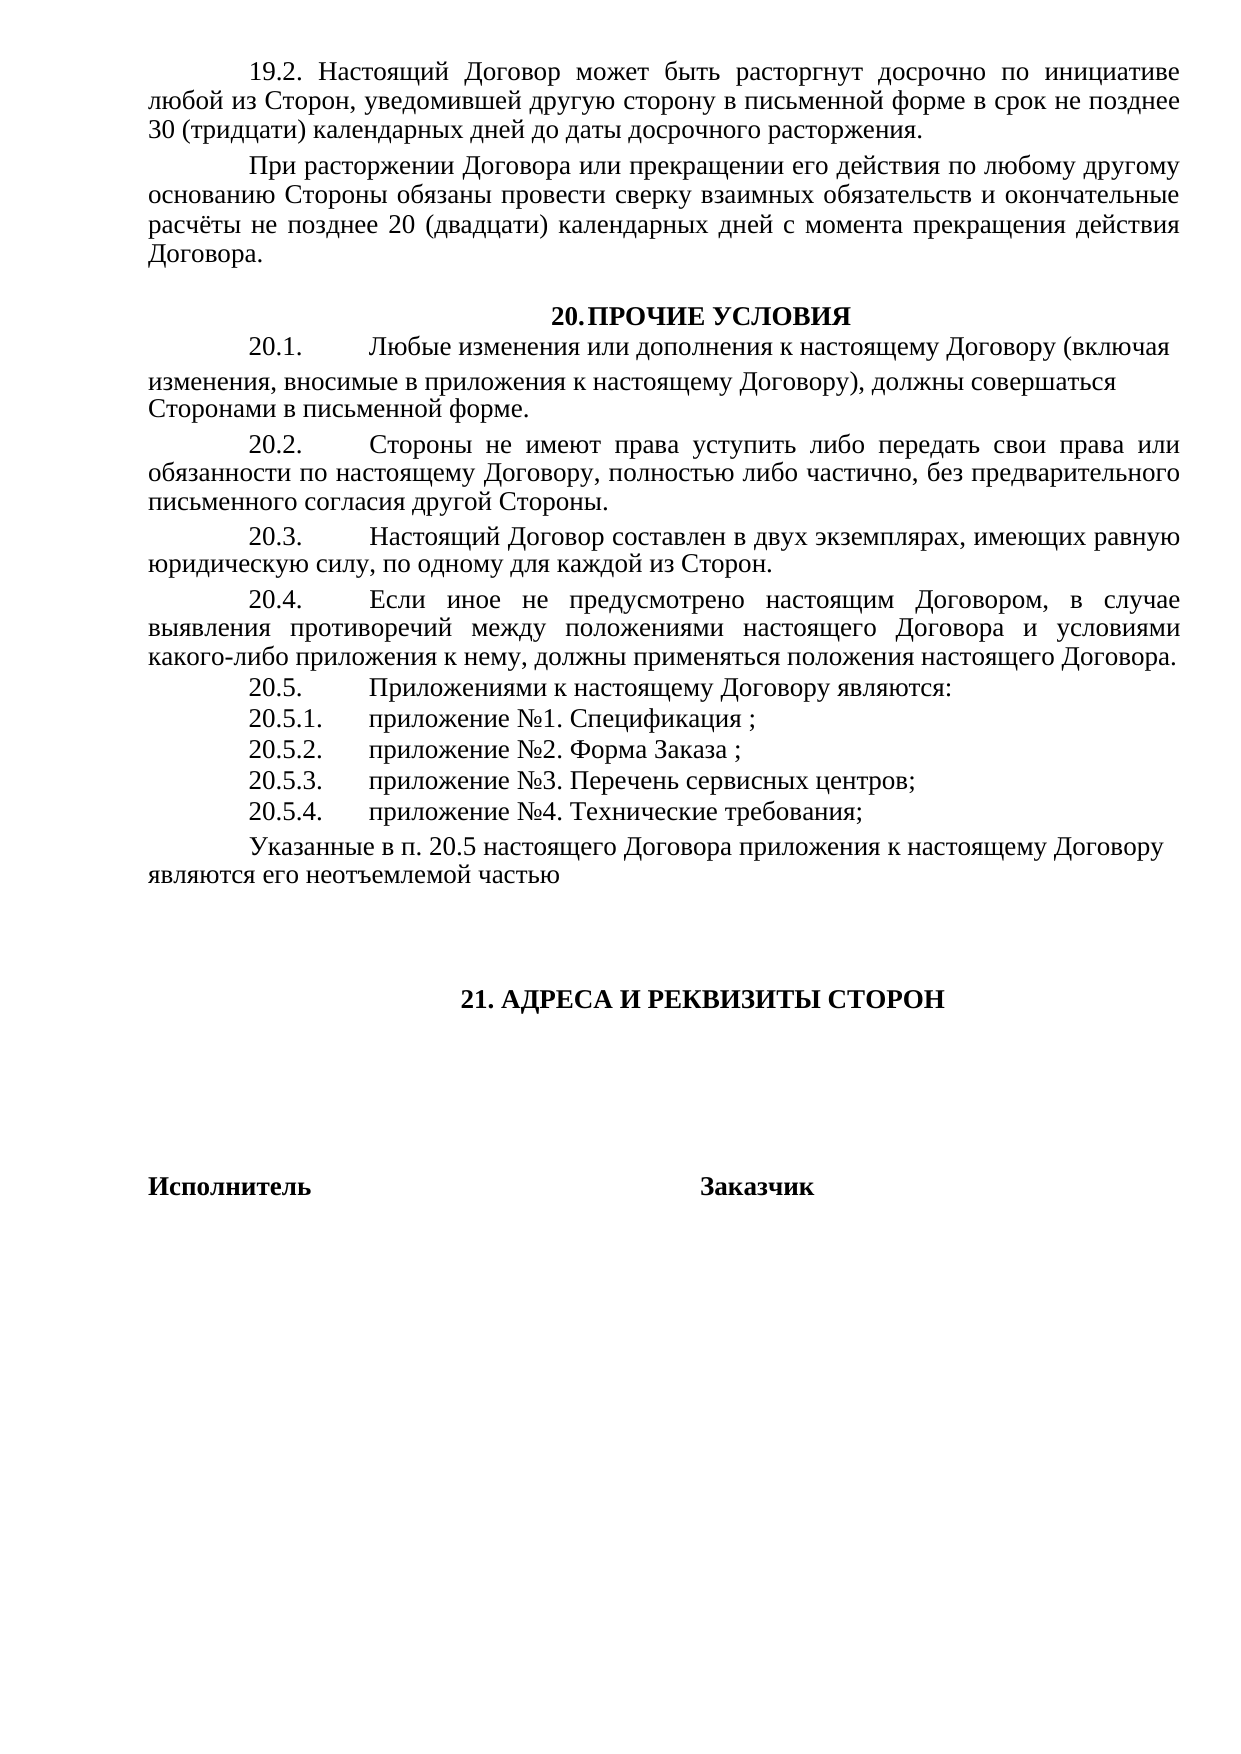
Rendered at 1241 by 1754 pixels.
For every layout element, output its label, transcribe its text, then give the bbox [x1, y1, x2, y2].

list Настоящий Договор составлен в двух экземплярах, имеющих равную юридическую силу, по одному для каждой из Сторон. [148, 523, 1181, 578]
text Указанные в п. 20.5 настоящего Договора приложения к настоящему Договору являются его неотъемлемой частью [148, 833, 1164, 889]
list Приложениями к настоящему Договору являются: [248, 672, 1181, 702]
list приложение №1. Спецификация ; [248, 702, 1181, 733]
list Если иное не предусмотрено настоящим Договором, в случае выявления противоречий между положениями настоящего Договора и условиями какого-либо приложения к нему, должны применяться положения настоящего Договора. [148, 585, 1181, 671]
text 19.2. Настоящий Договор может быть расторгнут досрочно по инициативе любой из Сторон, уведомившей другую сторону в письменной форме в срок не позднее 30 (тридцати) календарных дней до даты досрочного расторжения. [148, 58, 1181, 144]
text 21. АДРЕСА И РЕКВИЗИТЫ СТОРОН [460, 983, 1181, 1014]
text При расторжении Договора или прекращении его действия по любому другому основанию Стороны обязаны провести сверку взаимных обязательств и окончательные расчёты не позднее 20 (двадцати) календарных дней с момента прекращения действия Договора. [148, 151, 1181, 268]
list приложение №3. Перечень сервисных центров; [248, 764, 1181, 795]
text изменения, вносимые в приложения к настоящему Договору), должны совершаться Сторонами в письменной форме. [148, 368, 1181, 423]
text Исполнитель Заказчик [148, 1170, 1181, 1201]
list ПРОЧИЕ УСЛОВИЯ [551, 300, 1181, 331]
list Любые изменения или дополнения к настоящему Договору (включая [248, 331, 1181, 362]
list Стороны не имеют права уступить либо передать свои права или обязанности по настоящему Договору, полностью либо частично, без предварительного письменного согласия другой Стороны. [148, 430, 1181, 516]
list приложение №4. Технические требования; [248, 795, 1181, 826]
list приложение №2. Форма Заказа ; [248, 733, 1181, 764]
